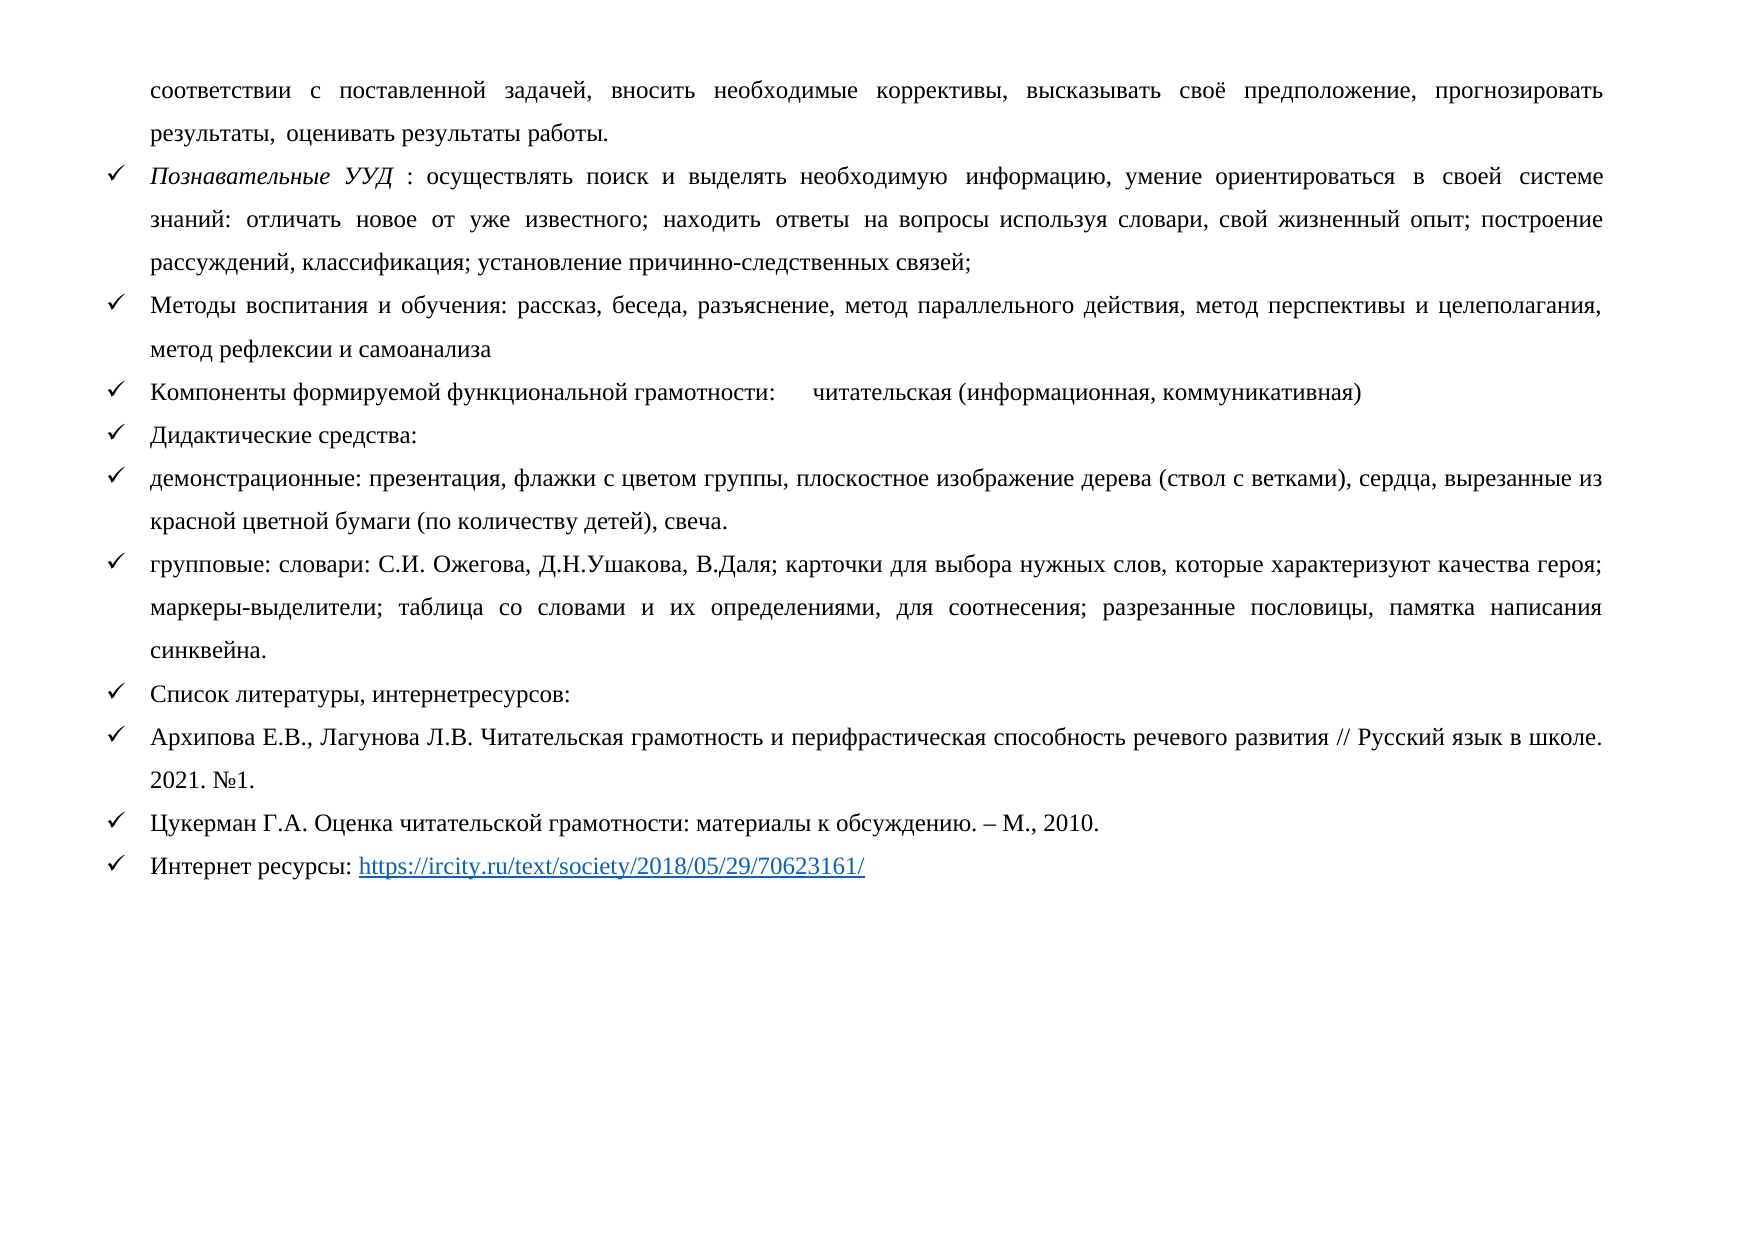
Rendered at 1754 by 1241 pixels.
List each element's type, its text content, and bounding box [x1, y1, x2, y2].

list Методы воспитания и обучения: рассказ, беседа, разъяснение, метод параллельного действия, метод перспективы и целеполагания, метод рефлексии и самоанализа [106, 291, 1604, 362]
list Познавательные УУД : осуществлять поиск и выделять необходимую информацию, умение ориентироваться в своей системе знаний: отличать новое от уже известного; находить ответы на вопросы используя словари, свой жизненный опыт; построение рассуждений, классификация; установление причинно-следственных связей; [106, 161, 1604, 276]
list Список литературы, интернетресурсов: [106, 679, 1604, 707]
list групповые: словари: С.И. Ожегова, Д.Н.Ушакова, В.Даля; карточки для выбора нужных слов, которые характеризуют качества героя; маркеры-выделители; таблица со словами и их определениями, для соотнесения; разрезанные пословицы, памятка написания синквейна. [106, 549, 1604, 664]
list Архипова Е.В., Лагунова Л.В. Читательская грамотность и перифрастическая способность речевого развития // Русский язык в школе. 2021. №1. [106, 722, 1604, 794]
list Интернет ресурсы: https://ircity.ru/text/society/2018/05/29/70623161/ [106, 851, 1604, 880]
list Дидактические средства: [106, 420, 1604, 449]
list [150, 75, 1604, 147]
list Компоненты формируемой функциональной грамотности: читательская (информационная, коммуникативная) [106, 377, 1604, 406]
list демонстрационные: презентация, флажки с цветом группы, плоскостное изображение дерева (ствол с ветками), сердца, вырезанные из красной цветной бумаги (по количеству детей), свеча. [106, 463, 1604, 535]
list Цукерман Г.А. Оценка читательской грамотности: материалы к обсуждению. – М., 2010. [106, 808, 1604, 837]
